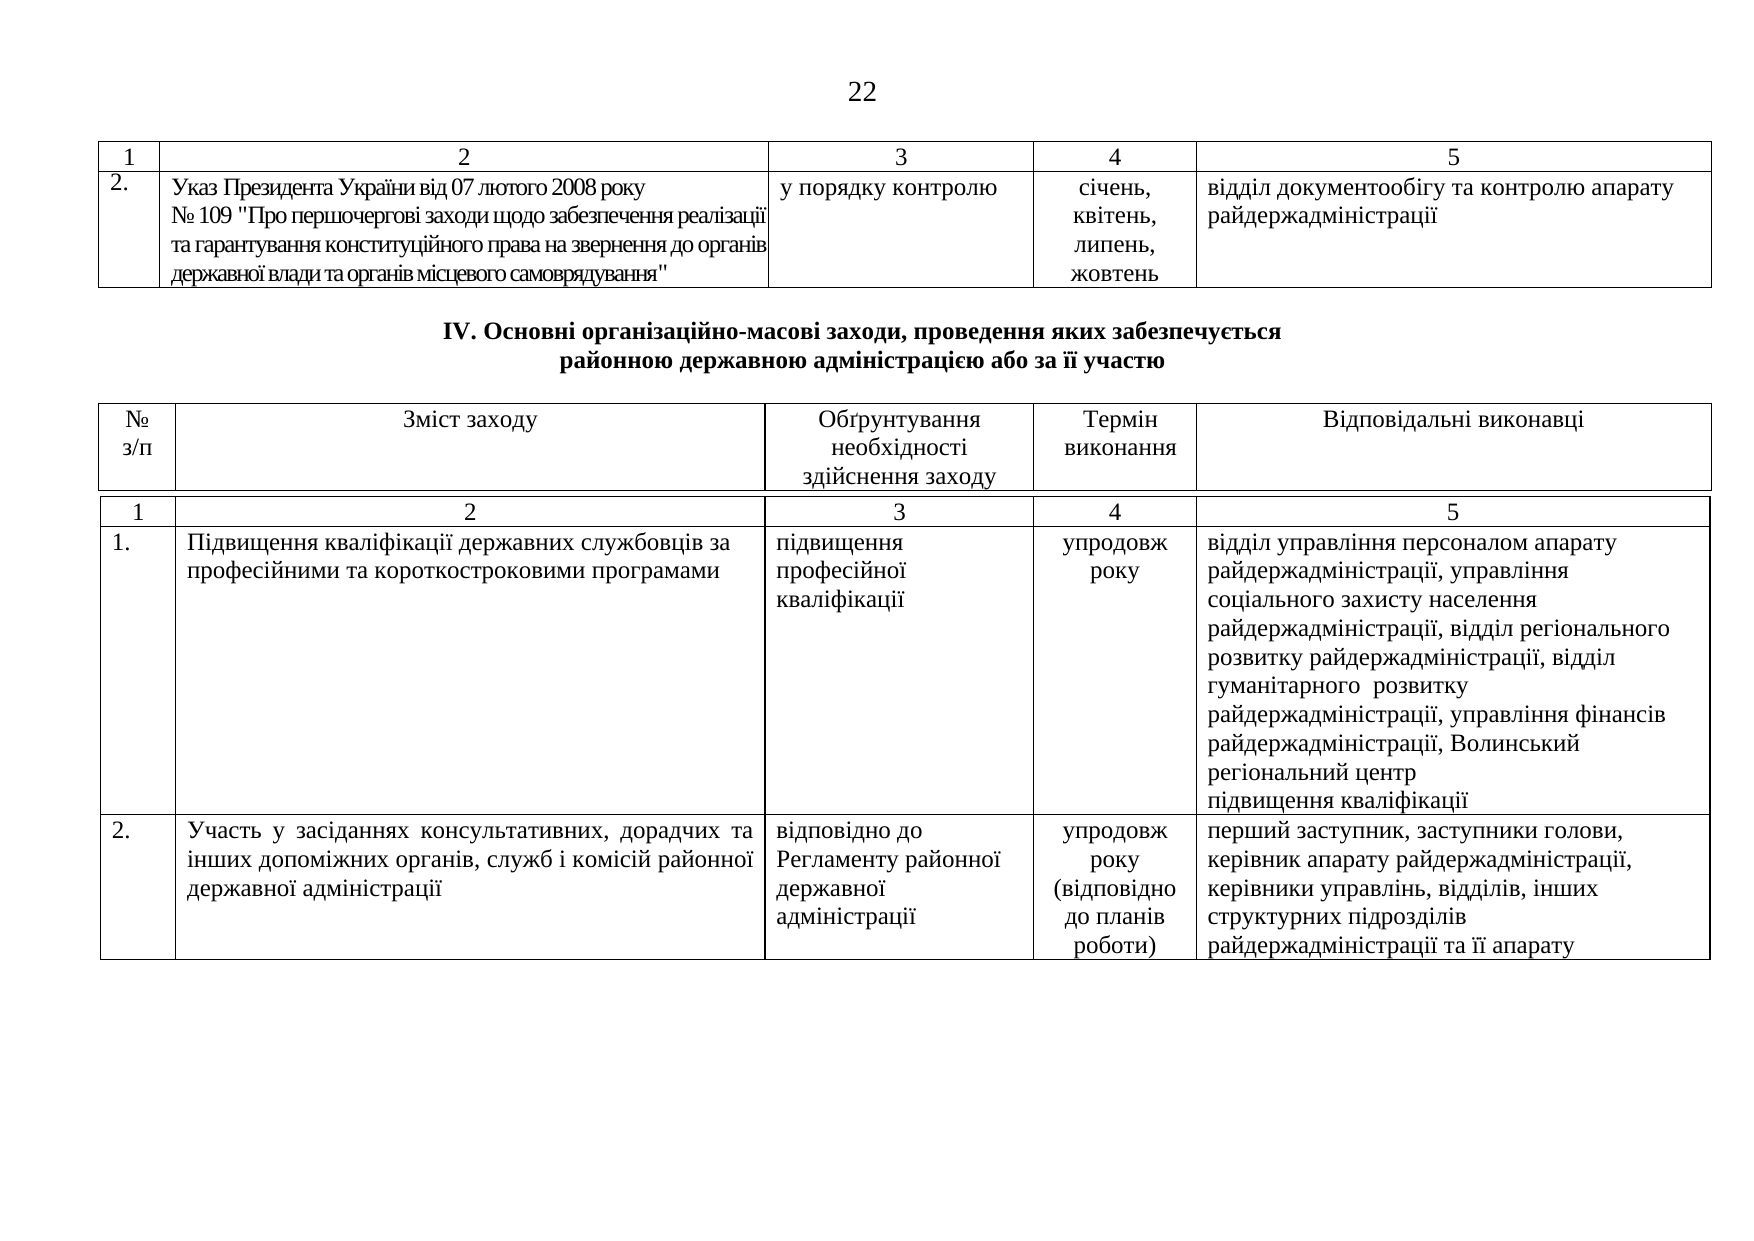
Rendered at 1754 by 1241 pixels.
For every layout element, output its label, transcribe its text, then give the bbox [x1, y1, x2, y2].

table_header Відповідальні виконавці [1197, 404, 1711, 490]
table_cell підвищення професійної кваліфікації [766, 527, 1033, 814]
table_header № з/п [99, 404, 175, 490]
table_header Термін виконання [1034, 404, 1196, 490]
table_cell відділ управління персоналом апарату райдержадміністрації, управління соціального захисту населення райдержадміністрації, відділ регіонального розвитку райдержадміністрації, відділ гуманітарного розвитку райдержадміністрації, управління фінансів райдержадміністрації, Волинський регіональний центр підвищення кваліфікації [1197, 527, 1709, 814]
table_header Обґрунтування необхідності здійснення заходу [766, 404, 1033, 490]
table_cell упродовж року [1034, 527, 1196, 814]
table_cell січень, квітень, липень, жовтень [1034, 172, 1196, 287]
table_header 1 [101, 497, 175, 526]
table_cell у порядку контролю [769, 172, 1033, 287]
table_header 4 [1034, 497, 1196, 526]
table_cell Участь у засіданнях консультативних, дорадчих та інших допоміжних органів, служб і комісій районної державної адміністрації [176, 815, 764, 959]
subtitle ІV. Основні організаційно-масові заходи, проведення яких забезпечується [59, 316, 1665, 345]
table_cell упродовж року (відповідно до планів роботи) [1034, 815, 1196, 959]
table_header 5 [1197, 142, 1711, 171]
table_header Зміст заходу [176, 404, 764, 490]
text районною державною адміністрацією або за її участю [59, 345, 1665, 374]
table_header 4 [1034, 142, 1196, 171]
table_cell Підвищення кваліфікації державних службовців за професійними та короткостроковими програмами [176, 527, 764, 814]
table_cell відповідно до Регламенту районної державної адміністрації [766, 815, 1033, 959]
table_header 5 [1197, 497, 1709, 526]
table_header 2 [160, 142, 768, 171]
table_header 3 [766, 497, 1033, 526]
table_cell Указ Президента України від 07 лютого 2008 року № 109 "Про першочергові заходи щодо забезпечення реалізації та гарантування конституційного права на звернення до органів державної влади та органів місцевого самоврядування" [160, 172, 768, 287]
table_cell перший заступник, заступники голови, керівник апарату райдержадміністрації, керівники управлінь, відділів, інших структурних підрозділів райдержадміністрації та її апарату [1197, 815, 1709, 959]
table_cell [99, 172, 159, 287]
table_cell відділ документообігу та контролю апарату райдержадміністрації [1197, 172, 1711, 287]
table_header 3 [769, 142, 1033, 171]
table_header 2 [176, 497, 764, 526]
table_cell [101, 527, 175, 814]
table_cell [101, 815, 175, 959]
table_header 1 [99, 142, 159, 171]
